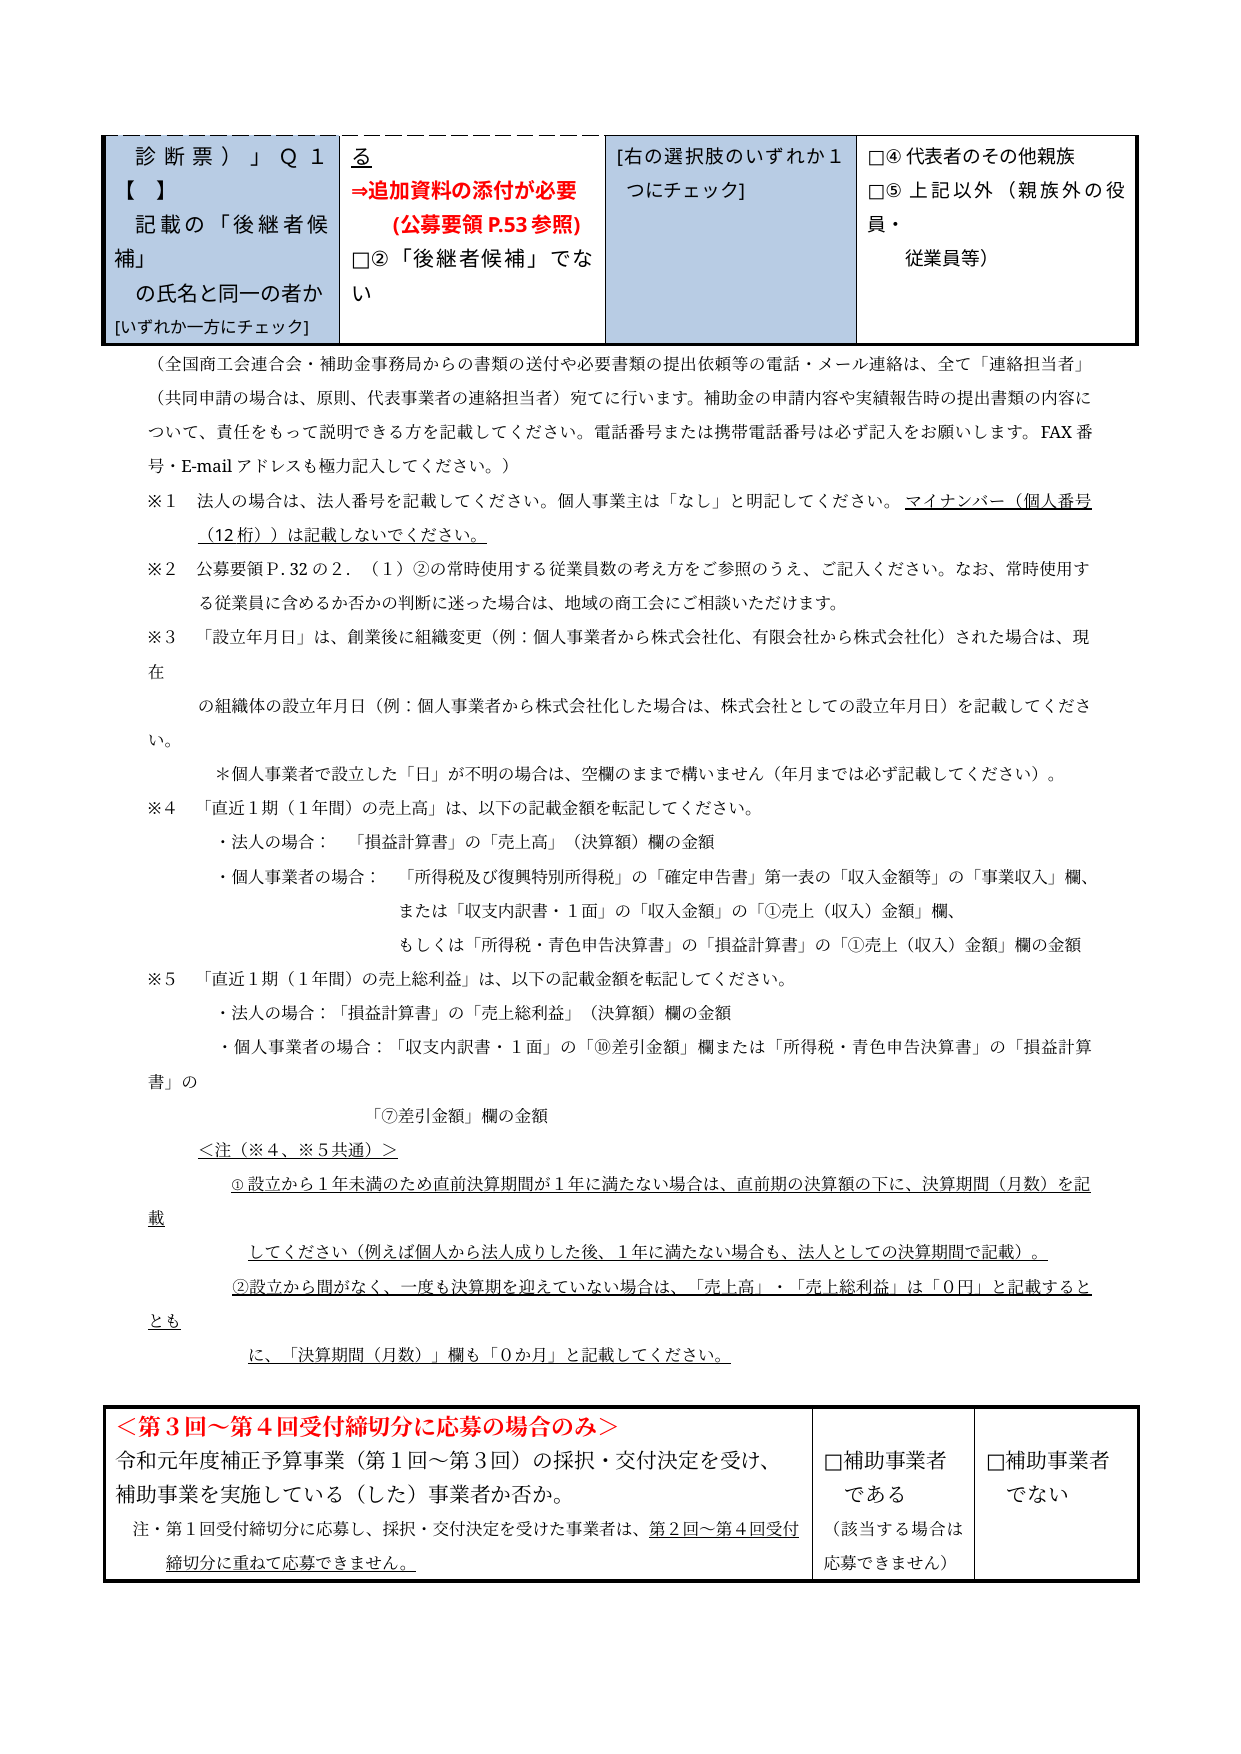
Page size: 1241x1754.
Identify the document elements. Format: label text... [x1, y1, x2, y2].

text もしくは「所得税・青色申告決算書」の「損益計算書」の「①売上（収入）金額」欄の金額 [148, 927, 1092, 961]
text ・個人事業者の場合： 「所得税及び復興特別所得税」の「確定申告書」第一表の「収入金額等」の「事業収入」欄、 [148, 859, 1092, 893]
text ②設立から間がなく、一度も決算期を迎えていない場合は、「売上高」・「売上総利益」は「０円」と記載するととも [148, 1269, 1092, 1337]
text に、「決算期間（月数）」欄も「０か月」と記載してください。 [148, 1337, 1092, 1371]
text ＜注（※４、※５共通）＞ [148, 1132, 1092, 1166]
text ＊個人事業者で設立した「日」が不明の場合は、空欄のままで構いません（年月までは必ず記載してください）。 [148, 756, 1092, 790]
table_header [813, 1409, 974, 1579]
text ・法人の場合： 「損益計算書」の「売上高」（決算額）欄の金額 [148, 824, 1092, 859]
text （全国商工会連合会・補助金事務局からの書類の送付や必要書類の提出依頼等の電話・メール連絡は、全て「連絡担当者」（共同申請の場合は、原則、代表事業者の連絡担当者）宛てに行います。補助金の申請内容や実績報告時の提出書類の内容について、責任をもって説明できる方を記載してください。電話番号または携帯電話番号は必ず記入をお願いします。FAX番号・E-mailアドレスも極力記入してください。） [148, 346, 1092, 483]
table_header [106, 1409, 812, 1579]
text ①設立から１年未満のため直前決算期間が１年に満たない場合は、直前期の決算額の下に、決算期間（月数）を記載 [148, 1166, 1092, 1234]
text の組織体の設立年月日（例：個人事業者から株式会社化した場合は、株式会社としての設立年月日）を記載してください。 [148, 688, 1092, 756]
text ※５ 「直近１期（１年間）の売上総利益」は、以下の記載金額を転記してください。 [148, 961, 1092, 995]
text ※２ 公募要領Ｐ. 32の２．（１）②の常時使用する従業員数の考え方をご参照のうえ、ご記入ください。なお、常時使用する従業員に含めるか否かの判断に迷った場合は、地域の商工会にご相談いただけます。 [148, 551, 1092, 619]
text してください（例えば個人から法人成りした後、１年に満たない場合も、法人としての決算期間で記載）。 [148, 1234, 1092, 1269]
text 「⑦差引金額」欄の金額 [148, 1098, 1092, 1132]
text または「収支内訳書・１面」の「収入金額」の「①売上（収入）金額」欄、 [148, 893, 1092, 927]
text ・法人の場合：「損益計算書」の「売上総利益」（決算額）欄の金額 [148, 995, 1092, 1029]
text ※１ 法人の場合は、法人番号を記載してください。個人事業主は「なし」と明記してください。マイナンバー（個人番号（12桁））は記載しないでください。 [148, 483, 1092, 551]
text ※４ 「直近１期（１年間）の売上高」は、以下の記載金額を転記してください。 [148, 790, 1092, 824]
text ・個人事業者の場合：「収支内訳書・１面」の「⑩差引金額」欄または「所得税・青色申告決算書」の「損益計算書」の [148, 1029, 1092, 1098]
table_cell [106, 135, 339, 343]
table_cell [340, 135, 605, 343]
table_header □補助事業者 でない [975, 1409, 1137, 1579]
text ※３ 「設立年月日」は、創業後に組織変更（例：個人事業者から株式会社化、有限会社から株式会社化）された場合は、現在 [148, 619, 1092, 688]
